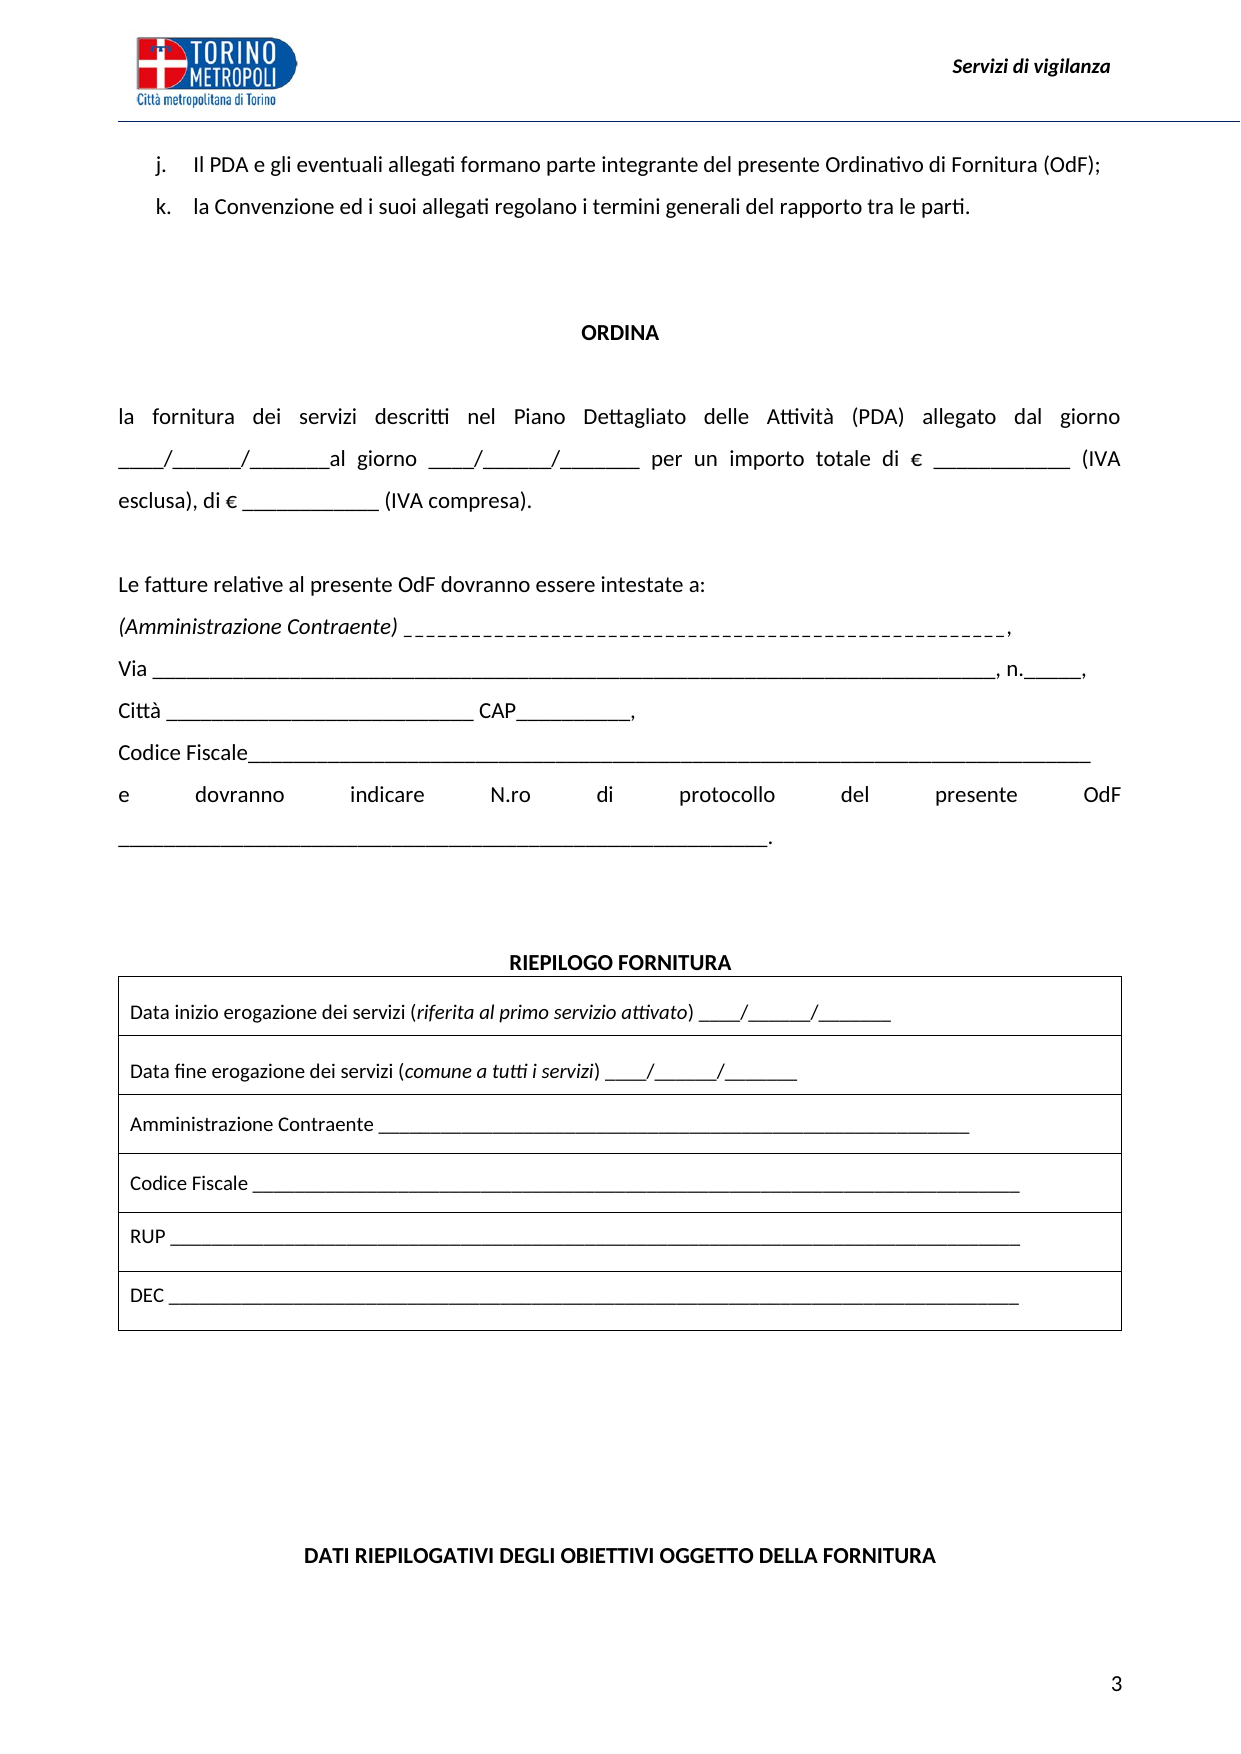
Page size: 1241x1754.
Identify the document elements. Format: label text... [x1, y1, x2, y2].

table_cell Amministrazione Contraente _________________________________________________________ [119, 1095, 1121, 1153]
text (Amministrazione Contraente) _____________________________________________________, [118, 612, 1122, 640]
text Città ___________________________ CAP__________, [118, 696, 1122, 724]
list Il PDA e gli eventuali allegati formano parte integrante del presente Ordinativo di Fornitura (OdF); [156, 150, 1122, 178]
table_cell DEC __________________________________________________________________________________ [119, 1272, 1121, 1330]
table_cell RUP __________________________________________________________________________________ [119, 1213, 1121, 1271]
text ORDINA [118, 318, 1122, 346]
text DATI RIEPILOGATIVI DEGLI OBIETTIVI OGGETTO DELLA FORNITURA [118, 1541, 1122, 1569]
table_header Data inizio erogazione dei servizi (riferita al primo servizio attivato) ____/______/_______ [119, 977, 1121, 1035]
picture [129, 18, 299, 118]
list la Convenzione ed i suoi allegati regolano i termini generali del rapporto tra le parti. [156, 192, 1122, 220]
table_cell Codice Fiscale __________________________________________________________________________ [119, 1154, 1121, 1212]
text Codice Fiscale__________________________________________________________________________ [118, 738, 1122, 766]
text la fornitura dei servizi descritti nel Piano Dettagliato delle Attività (PDA) allegato dal giorno ____/______/_______al giorno ____/______/_______ per un importo totale di € ____________ (IVA esclusa), di € ____________ (IVA compresa). [118, 402, 1122, 514]
text RIEPILOGO FORNITURA [118, 948, 1122, 976]
text Via __________________________________________________________________________, n._____, [118, 654, 1122, 682]
text Le fatture relative al presente OdF dovranno essere intestate a: [118, 570, 1122, 598]
table_cell Data fine erogazione dei servizi (comune a tutti i servizi) ____/______/_______ [119, 1036, 1121, 1094]
text e dovranno indicare N.ro di protocollo del presente OdF _________________________________________________________. [118, 780, 1122, 850]
